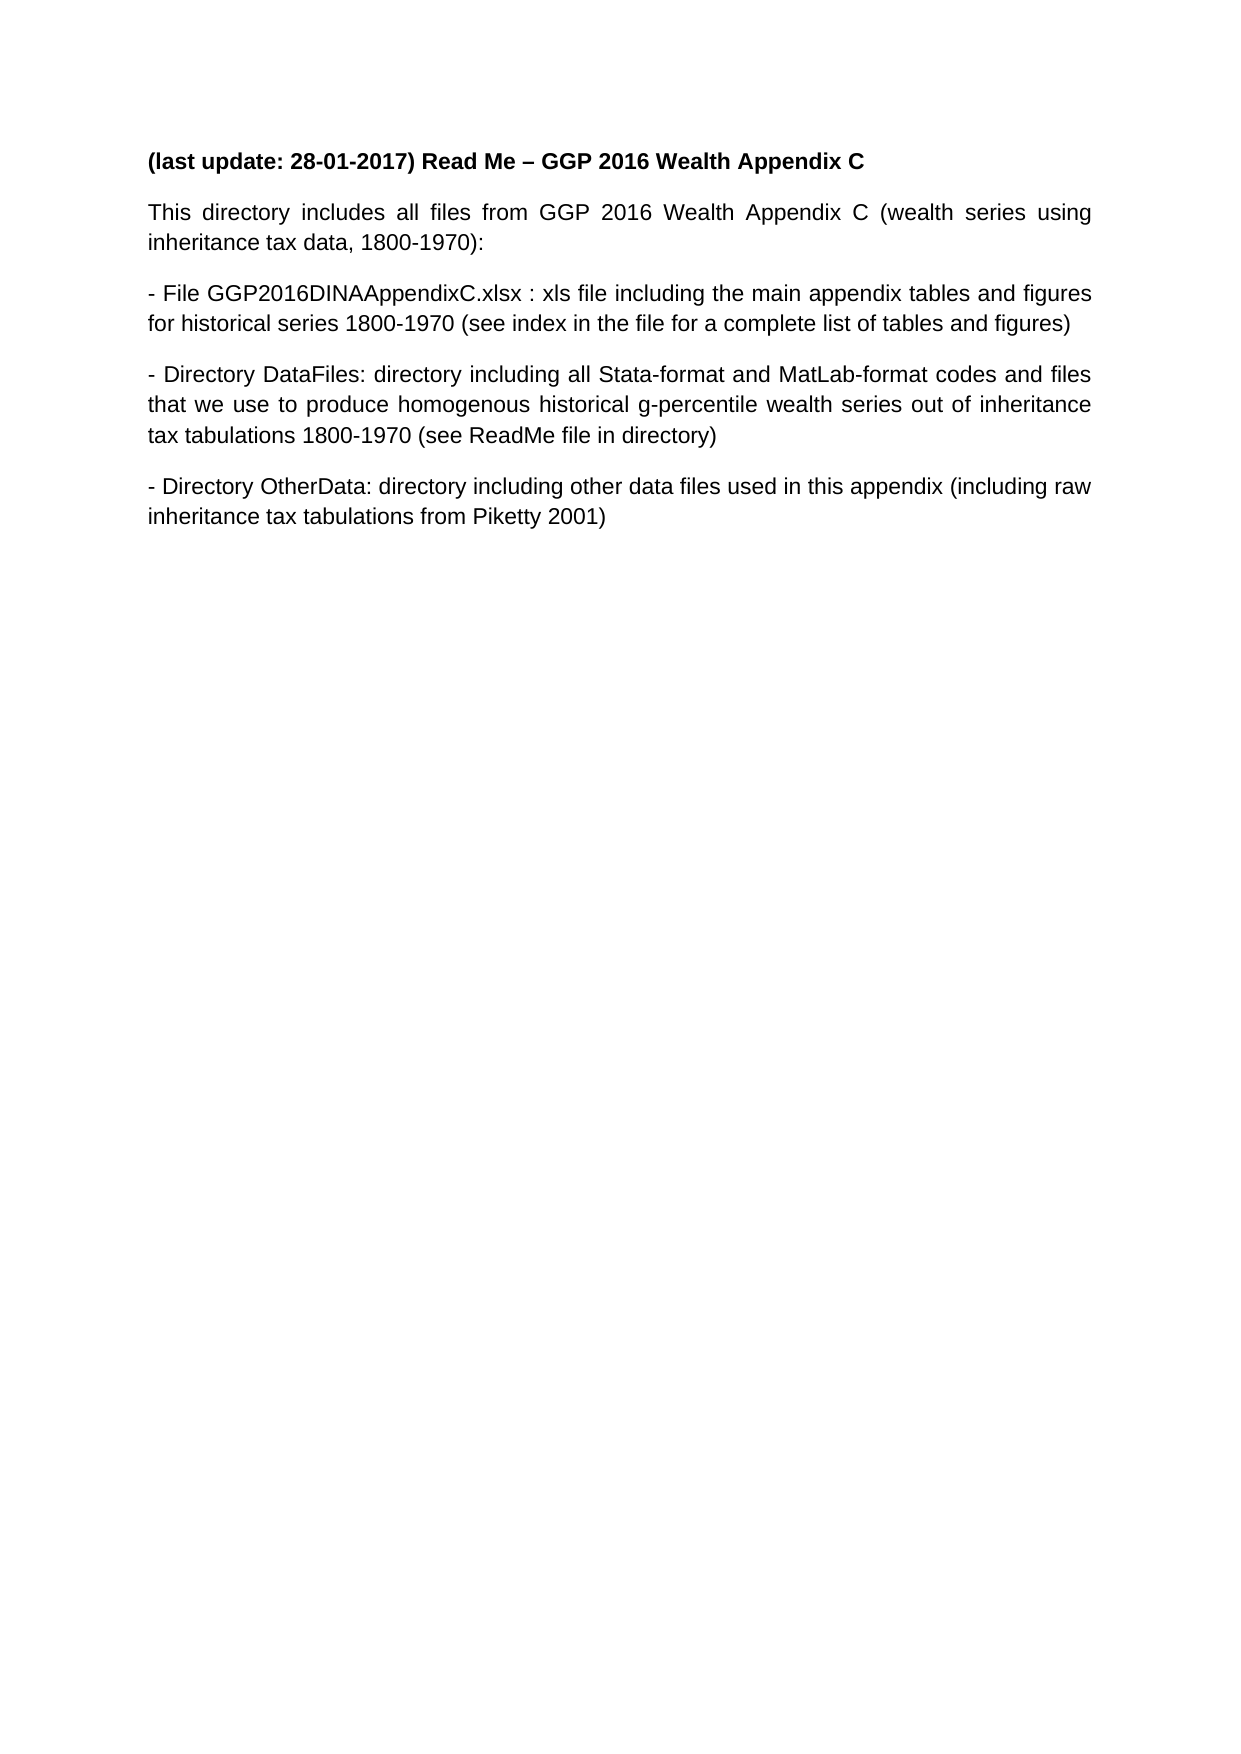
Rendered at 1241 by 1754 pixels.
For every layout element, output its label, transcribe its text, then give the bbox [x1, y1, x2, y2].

text (last update: 28-01-2017) Read Me – GGP 2016 Wealth Appendix C [148, 148, 1093, 174]
text - Directory DataFiles: directory including all Stata-format and MatLab-format codes and files that we use to produce homogenous historical g-percentile wealth series out of inheritance tax tabulations 1800-1970 (see ReadMe file in directory) [148, 361, 1093, 448]
text - File GGP2016DINAAppendixC.xlsx : xls file including the main appendix tables and figures for historical series 1800-1970 (see index in the file for a complete list of tables and figures) [148, 280, 1093, 336]
text - Directory OtherData: directory including other data files used in this appendix (including raw inheritance tax tabulations from Piketty 2001) [148, 473, 1093, 529]
text This directory includes all files from GGP 2016 Wealth Appendix C (wealth series using inheritance tax data, 1800-1970): [148, 199, 1093, 255]
